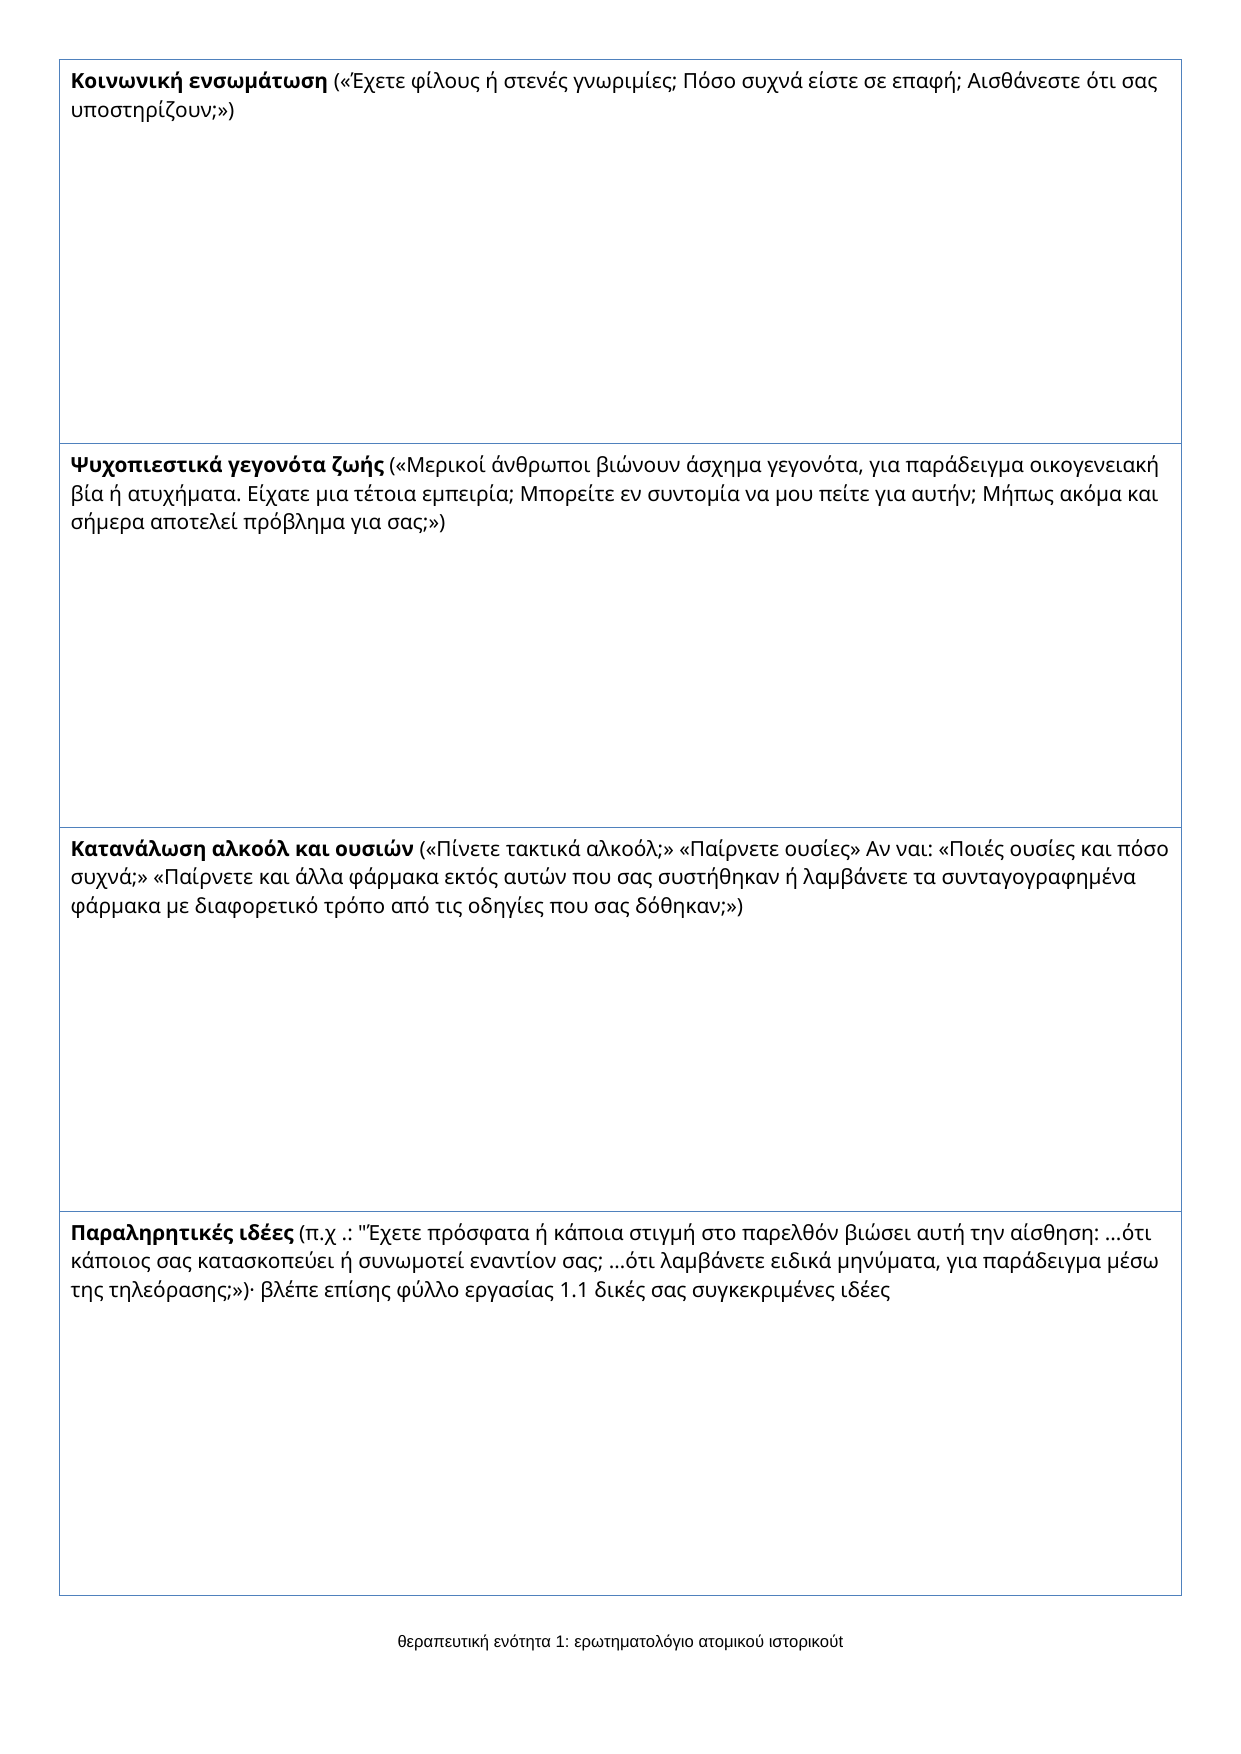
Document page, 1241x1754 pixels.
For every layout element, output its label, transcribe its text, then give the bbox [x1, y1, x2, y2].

table_cell Κοινωνική ενσωμάτωση («Έχετε φίλους ή στενές γνωριμίες; Πόσο συχνά είστε σε επαφή; Αισθάνεστε ότι σας υποστηρίζουν;») [60, 60, 1181, 443]
table_cell Κατανάλωση αλκοόλ και ουσιών («Πίνετε τακτικά αλκοόλ;» «Παίρνετε ουσίες» Αν ναι: «Ποιές ουσίες και πόσο συχνά;» «Παίρνετε και άλλα φάρμακα εκτός αυτών που σας συστήθηκαν ή λαμβάνετε τα συνταγογραφημένα φάρμακα με διαφορετικό τρόπο από τις οδηγίες που σας δόθηκαν;») [60, 828, 1181, 1211]
table_cell Ψυχοπιεστικά γεγονότα ζωής («Μερικοί άνθρωποι βιώνουν άσχημα γεγονότα, για παράδειγμα οικογενειακή βία ή ατυχήματα. Είχατε μια τέτοια εμπειρία; Μπορείτε εν συντομία να μου πείτε για αυτήν; Μήπως ακόμα και σήμερα αποτελεί πρόβλημα για σας;») [60, 444, 1181, 827]
table_cell Παραληρητικές ιδέες (π.χ .: "Έχετε πρόσφατα ή κάποια στιγμή στο παρελθόν βιώσει αυτή την αίσθηση: ...ότι κάποιος σας κατασκοπεύει ή συνωμοτεί εναντίον σας; …ότι λαμβάνετε ειδικά μηνύματα, για παράδειγμα μέσω της τηλεόρασης;»)· βλέπε επίσης φύλλο εργασίας 1.1 δικές σας συγκεκριμένες ιδέες [60, 1212, 1181, 1594]
